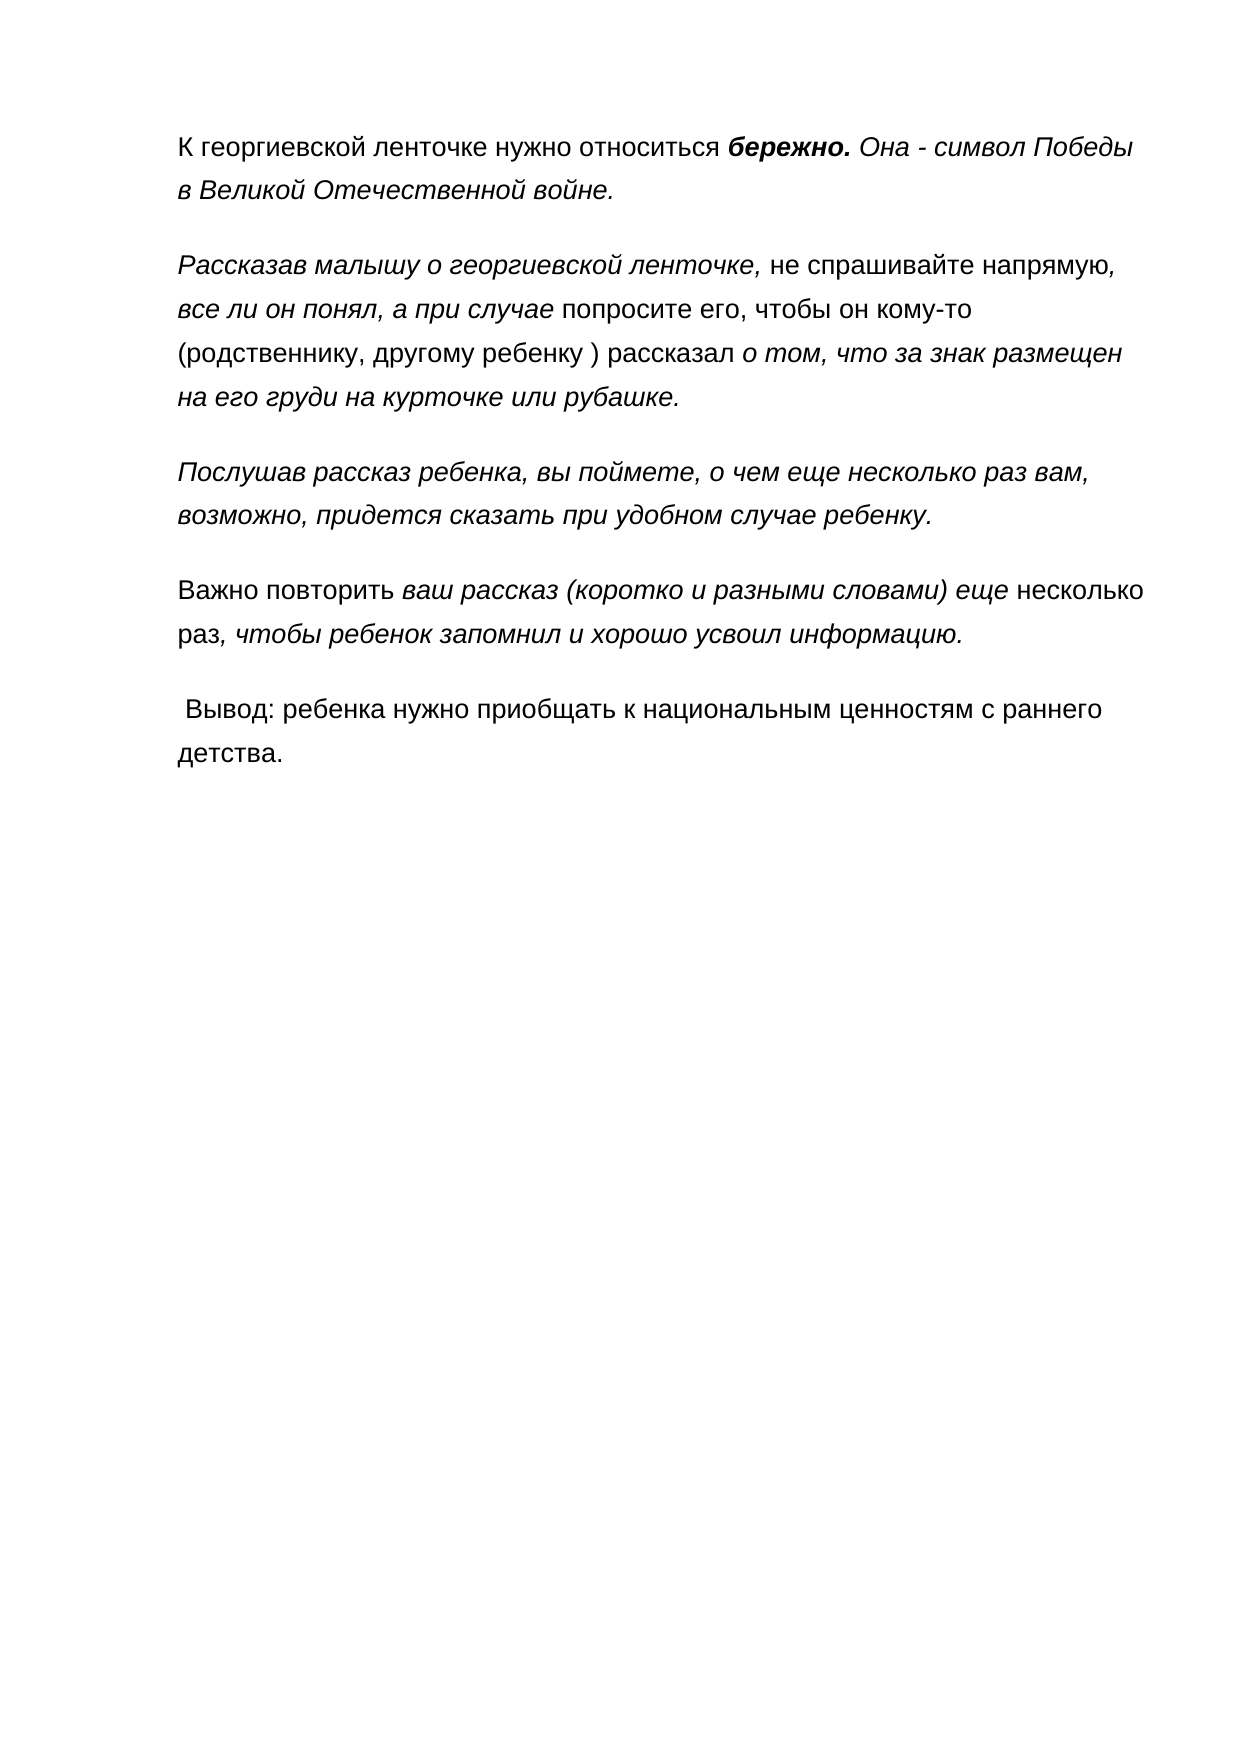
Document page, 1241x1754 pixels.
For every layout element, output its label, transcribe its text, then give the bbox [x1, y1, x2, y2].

text Вывод: ребенка нужно приобщать к национальным ценностям с раннего детства. [177, 681, 1152, 768]
text Послушав рассказ ребенка, вы поймете, о чем еще несколько раз вам, возможно, придется сказать при удобном случае ребенку. [177, 443, 1152, 531]
text Рассказав малышу о георгиевской ленточке, не спрашивайте напрямую, все ли он понял, а при случае попросите его, чтобы он кому-то (родственнику, другому ребенку ) рассказал о том, что за знак размещен на его груди на курточке или рубашке. [177, 237, 1152, 412]
text Важно повторить ваш рассказ (коротко и разными словами) еще несколько раз, чтобы ребенок запомнил и хорошо усвоил информацию. [177, 562, 1152, 649]
text К георгиевской ленточке нужно относиться бережно. Она - символ Победы в Великой Отечественной войне. [177, 118, 1152, 206]
